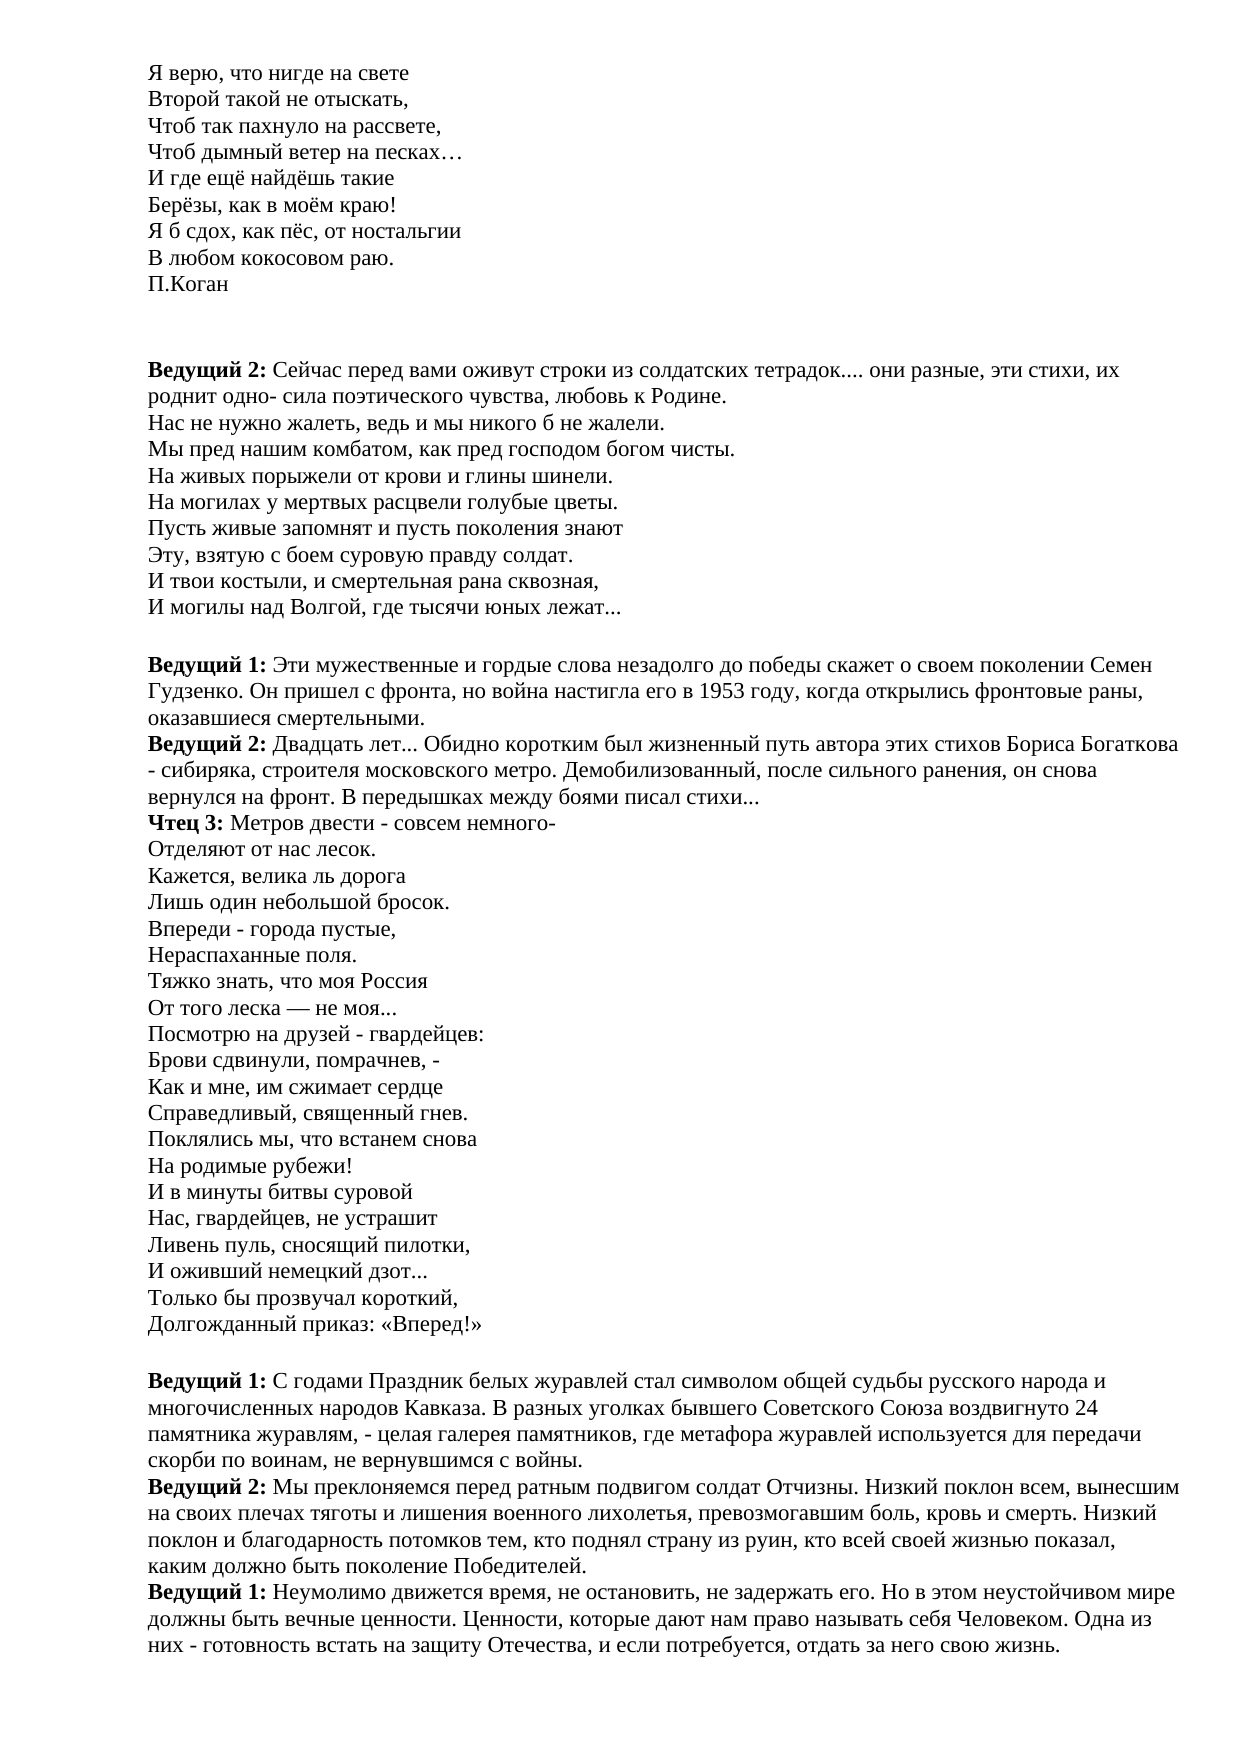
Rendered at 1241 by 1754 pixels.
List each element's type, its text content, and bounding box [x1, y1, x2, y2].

text Ливень пуль, сносящий пилотки, [148, 1231, 1181, 1257]
text И оживший немецкий дзот... [148, 1257, 1181, 1283]
text Чтец 3: Метров двести - совсем немного- [148, 809, 1181, 836]
text Ведущий 1: Эти мужественные и гордые слова незадолго до победы скажет о своем поколении Семен Гудзенко. Он пришел с фронта, но война настигла его в 1953 году, когда открылись фронтовые раны, оказавшиеся смертельными. [148, 620, 1181, 730]
text Брови сдвинули, помрачнев, - [148, 1046, 1181, 1073]
text Справедливый, священный гнев. [148, 1099, 1181, 1125]
text Кажется, велика ль дорога [148, 862, 1181, 888]
text Как и мне, им сжимает сердце [148, 1073, 1181, 1099]
text Пусть живые запомнят и пусть поколения знают [148, 514, 1181, 541]
text Второй такой не отыскать, [148, 85, 1181, 112]
text Нас, гвардейцев, не устрашит [148, 1204, 1181, 1231]
text Чтоб так пахнуло на рассвете, [148, 112, 1181, 138]
text Я верю, что нигде на свете [148, 59, 1181, 85]
text Лишь один небольшой бросок. [148, 888, 1181, 914]
text И могилы над Волгой, где тысячи юных лежат... [148, 593, 1181, 620]
text И где ещё найдёшь такие [148, 164, 1181, 191]
text Тяжко знать, что моя Россия [148, 967, 1181, 994]
text Посмотрю на друзей - гвардейцев: [148, 1020, 1181, 1046]
text Нас не нужно жалеть, ведь и мы никого б не жалели. [148, 409, 1181, 435]
text Поклялись мы, что встанем снова [148, 1125, 1181, 1152]
text Отделяют от нас лесок. [148, 836, 1181, 862]
text На могилах у мертвых расцвели голубые цветы. [148, 488, 1181, 514]
text Эту, взятую с боем суровую правду солдат. [148, 541, 1181, 567]
text Ведущий 2: Сейчас перед вами оживут строки из солдатских тетрадок.... они разные, эти стихи, их роднит одно- сила поэтического чувства, любовь к Родине. [148, 356, 1181, 409]
text Ведущий 2: Мы преклоняемся перед ратным подвигом солдат Отчизны. Низкий поклон всем, вынесшим на своих плечах тяготы и лишения военного лихолетья, превозмогавшим боль, кровь и смерть. Низкий поклон и благодарность потомков тем, кто поднял страну из руин, кто всей своей жизнью показал, каким должно быть поколение Победителей. [148, 1473, 1181, 1578]
text И в минуты битвы суровой [148, 1178, 1181, 1204]
text Ведущий 1: С годами Праздник белых журавлей стал символом общей судьбы русского народа и многочисленных народов Кавказа. В разных уголках бывшего Советского Союза воздвигнуто 24 памятника журавлям, - целая галерея памятников, где метафора журавлей используется для передачи скорби по воинам, не вернувшимся с войны. [148, 1367, 1181, 1473]
text От того леска — не моя... [148, 994, 1181, 1020]
text Берёзы, как в моём краю! [148, 191, 1181, 217]
text Чтоб дымный ветер на песках… [148, 138, 1181, 164]
text В любом кокосовом раю. [148, 243, 1181, 270]
text Впереди - города пустые, [148, 914, 1181, 941]
text Мы пред нашим комбатом, как пред господом богом чисты. [148, 435, 1181, 462]
text Только бы прозвучал короткий, [148, 1283, 1181, 1310]
text Долгожданный приказ: «Вперед!» [148, 1310, 1181, 1336]
text Нераспаханные поля. [148, 941, 1181, 967]
text Ведущий 1: Неумолимо движется время, не остановить, не задержать его. Но в этом неустойчивом мире должны быть вечные ценности. Ценности, которые дают нам право называть себя Человеком. Одна из них - готовность встать на защиту Отечества, и если потребуется, отдать за него свою жизнь. [148, 1578, 1181, 1657]
text На живых порыжели от крови и глины шинели. [148, 462, 1181, 488]
text Ведущий 2: Двадцать лет... Обидно коротким был жизненный путь автора этих стихов Бориса Богаткова - сибиряка, строителя московского метро. Демобилизованный, после сильного ранения, он снова вернулся на фронт. В передышках между боями писал стихи... [148, 730, 1181, 809]
text П.Коган [148, 270, 1181, 296]
text На родимые рубежи! [148, 1152, 1181, 1178]
text И твои костыли, и смертельная рана сквозная, [148, 567, 1181, 593]
text Я б сдох, как пёс, от ностальгии [148, 217, 1181, 243]
